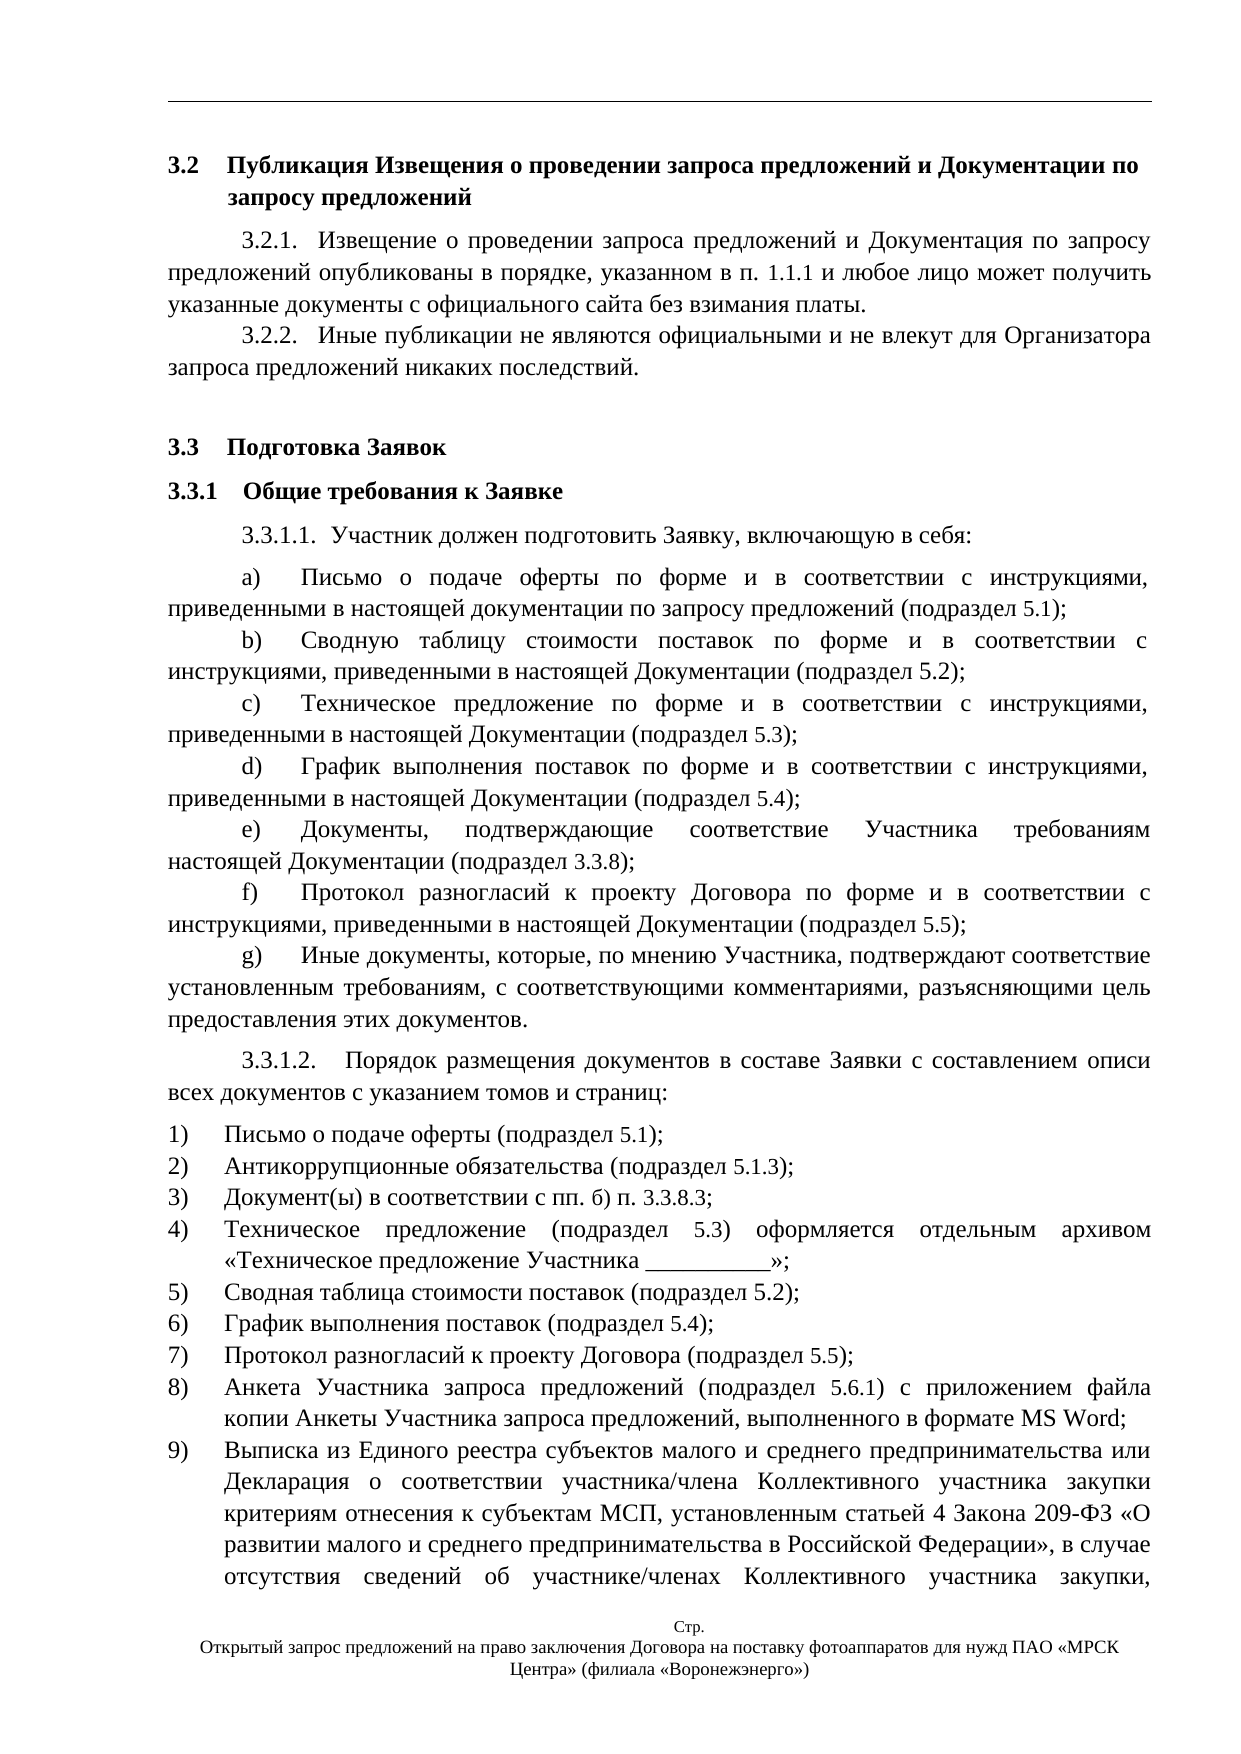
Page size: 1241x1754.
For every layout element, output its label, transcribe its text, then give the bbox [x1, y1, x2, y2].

list График выполнения поставок по форме и в соответствии с инструкциями, приведенными в настоящей Документации (подраздел 5.4); [168, 751, 1149, 811]
list Письмо о подаче оферты (подраздел 5.1); [168, 1119, 1152, 1148]
list Участник должен подготовить Заявку, включающую в себя: [168, 520, 1152, 548]
list Техническое предложение по форме и в соответствии с инструкциями, приведенными в настоящей Документации (подраздел 5.3); [168, 688, 1148, 748]
list Письмо о подаче оферты по форме и в соответствии с инструкциями, приведенными в настоящей документации по запросу предложений (подраздел 5.1); [168, 562, 1148, 622]
list Документ(ы) в соответствии с пп. б) п. 3.3.8.3; [168, 1182, 1152, 1211]
list Антикоррупционные обязательства (подраздел 5.1.3); [168, 1151, 1152, 1179]
list Извещение о проведении запроса предложений и Документация по запросу предложений опубликованы в порядке, указанном в п. 1.1.1 и любое лицо может получить указанные документы с официального сайта без взимания платы. [168, 226, 1152, 317]
list Сводную таблицу стоимости поставок по форме и в соответствии с инструкциями, приведенными в настоящей Документации (подраздел 5.2); [168, 625, 1148, 685]
list Иные публикации не являются официальными и не влекут для Организатора запроса предложений никаких последствий. [168, 320, 1152, 381]
list Техническое предложение (подраздел 5.3) оформляется отдельным архивом «Техническое предложение Участника __________»; [168, 1214, 1152, 1274]
subtitle Публикация Извещения о проведении запроса предложений и Документации по запросу предложений [168, 150, 1152, 210]
list Порядок размещения документов в составе Заявки с составлением описи всех документов с указанием томов и страниц: [168, 1046, 1152, 1106]
list График выполнения поставок (подраздел 5.4); [168, 1308, 1152, 1337]
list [168, 1435, 1152, 1590]
subtitle Общие требования к Заявке [168, 476, 1152, 504]
list Документы, подтверждающие соответствие Участника требованиям настоящей Документации (подраздел 3.3.8); [168, 814, 1151, 874]
list Протокол разногласий к проекту Договора (подраздел 5.5); [168, 1340, 1152, 1369]
subtitle Подготовка Заявок [168, 432, 1152, 460]
list Протокол разногласий к проекту Договора по форме и в соответствии с инструкциями, приведенными в настоящей Документации (подраздел 5.5); [168, 877, 1151, 938]
list Сводная таблица стоимости поставок (подраздел 5.2); [168, 1277, 1152, 1306]
list Иные документы, которые, по мнению Участника, подтверждают соответствие установленным требованиям, с соответствующими комментариями, разъясняющими цель предоставления этих документов. [168, 941, 1152, 1032]
list Анкета Участника запроса предложений (подраздел 5.6.1) с приложением файла копии Анкеты Участника запроса предложений, выполненного в формате MS Word; [168, 1372, 1152, 1432]
